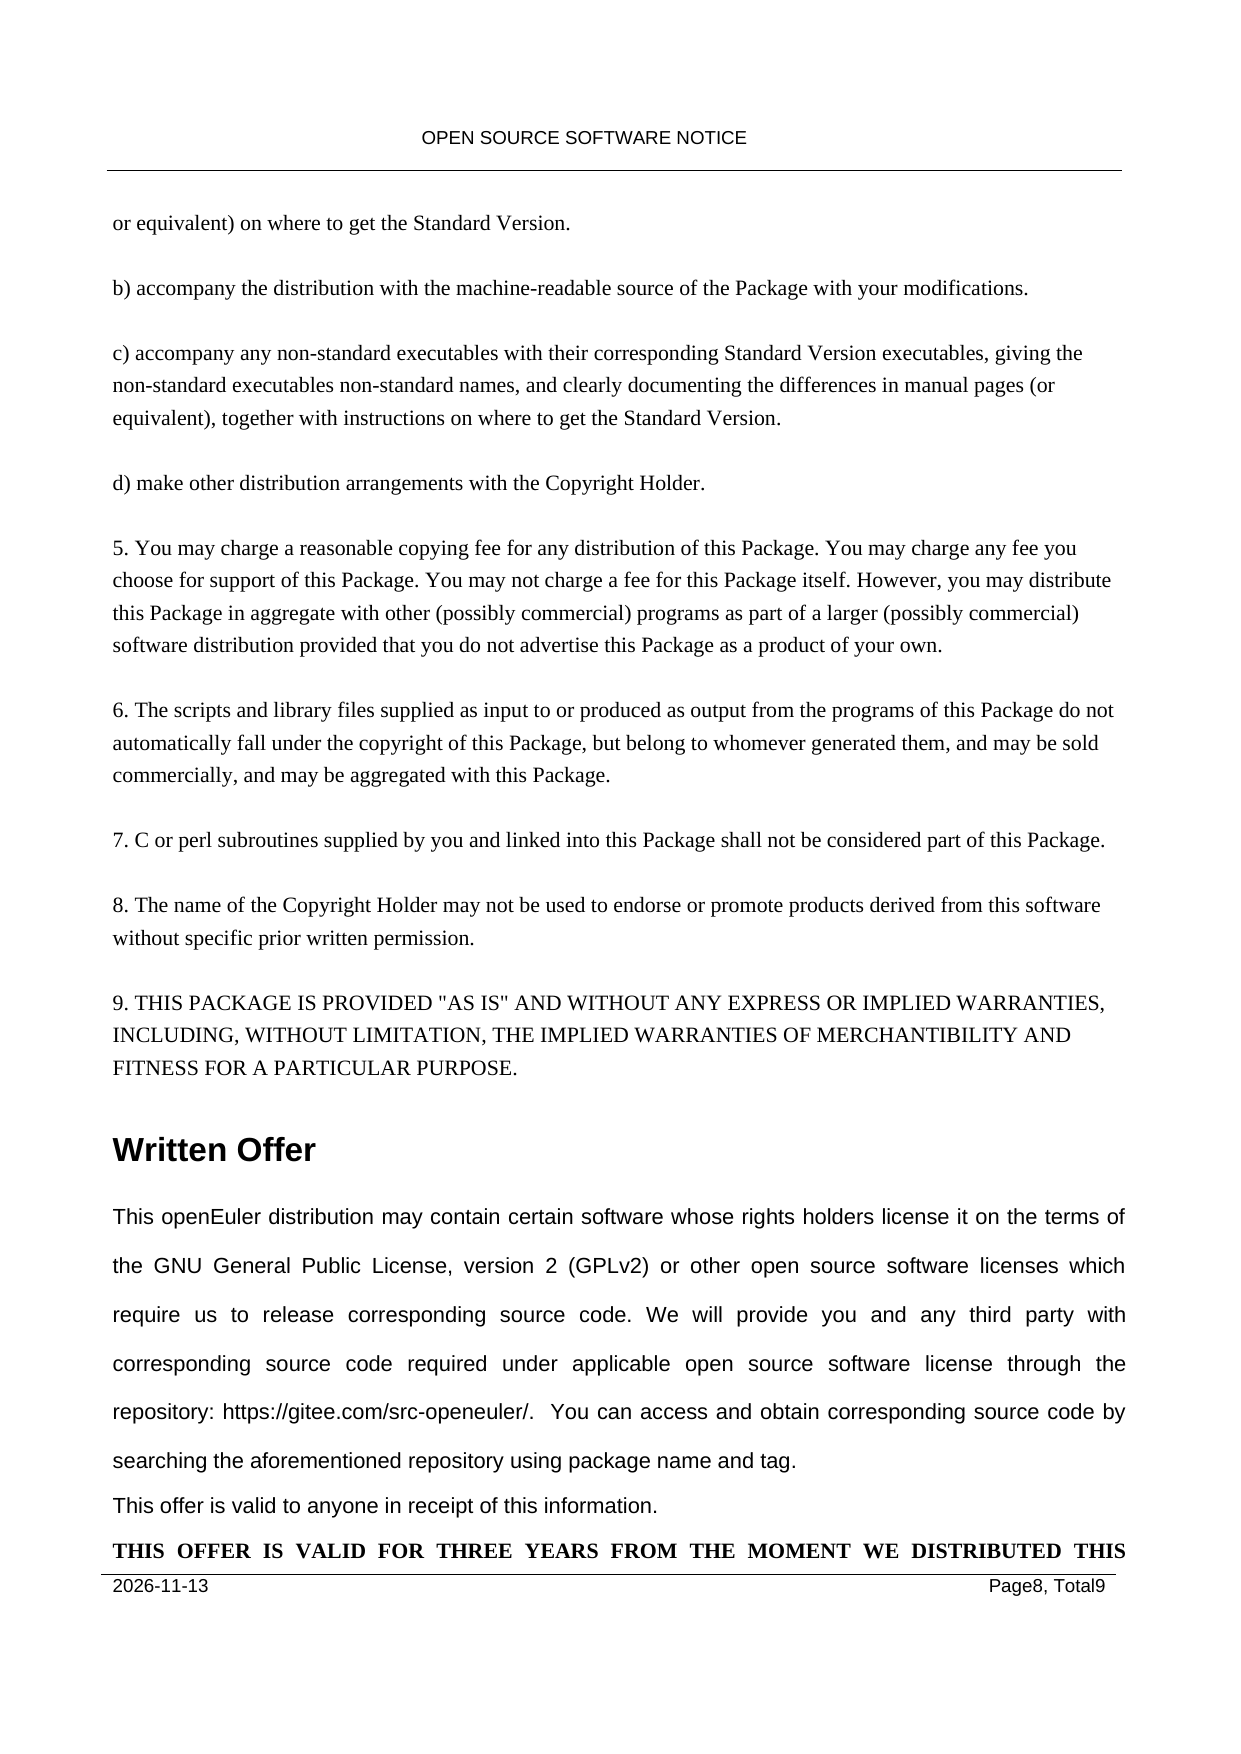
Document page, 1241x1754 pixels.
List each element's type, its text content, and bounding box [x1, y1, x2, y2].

text This offer is valid to anyone in receipt of this information. [112, 1489, 1128, 1522]
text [112, 1534, 1128, 1567]
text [112, 206, 1128, 1116]
text This openEuler distribution may contain certain software whose rights holders license it on the terms of the GNU General Public License, version 2 (GPLv2) or other open source software licenses which require us to release corresponding source code. We will provide you and any third party with corresponding source code required under applicable open source software license through the repository: https://gitee.com/src-openeuler/. You can access and obtain corresponding source code by searching the aforementioned repository using package name and tag. [112, 1201, 1128, 1477]
text Written Offer [112, 1116, 1128, 1181]
